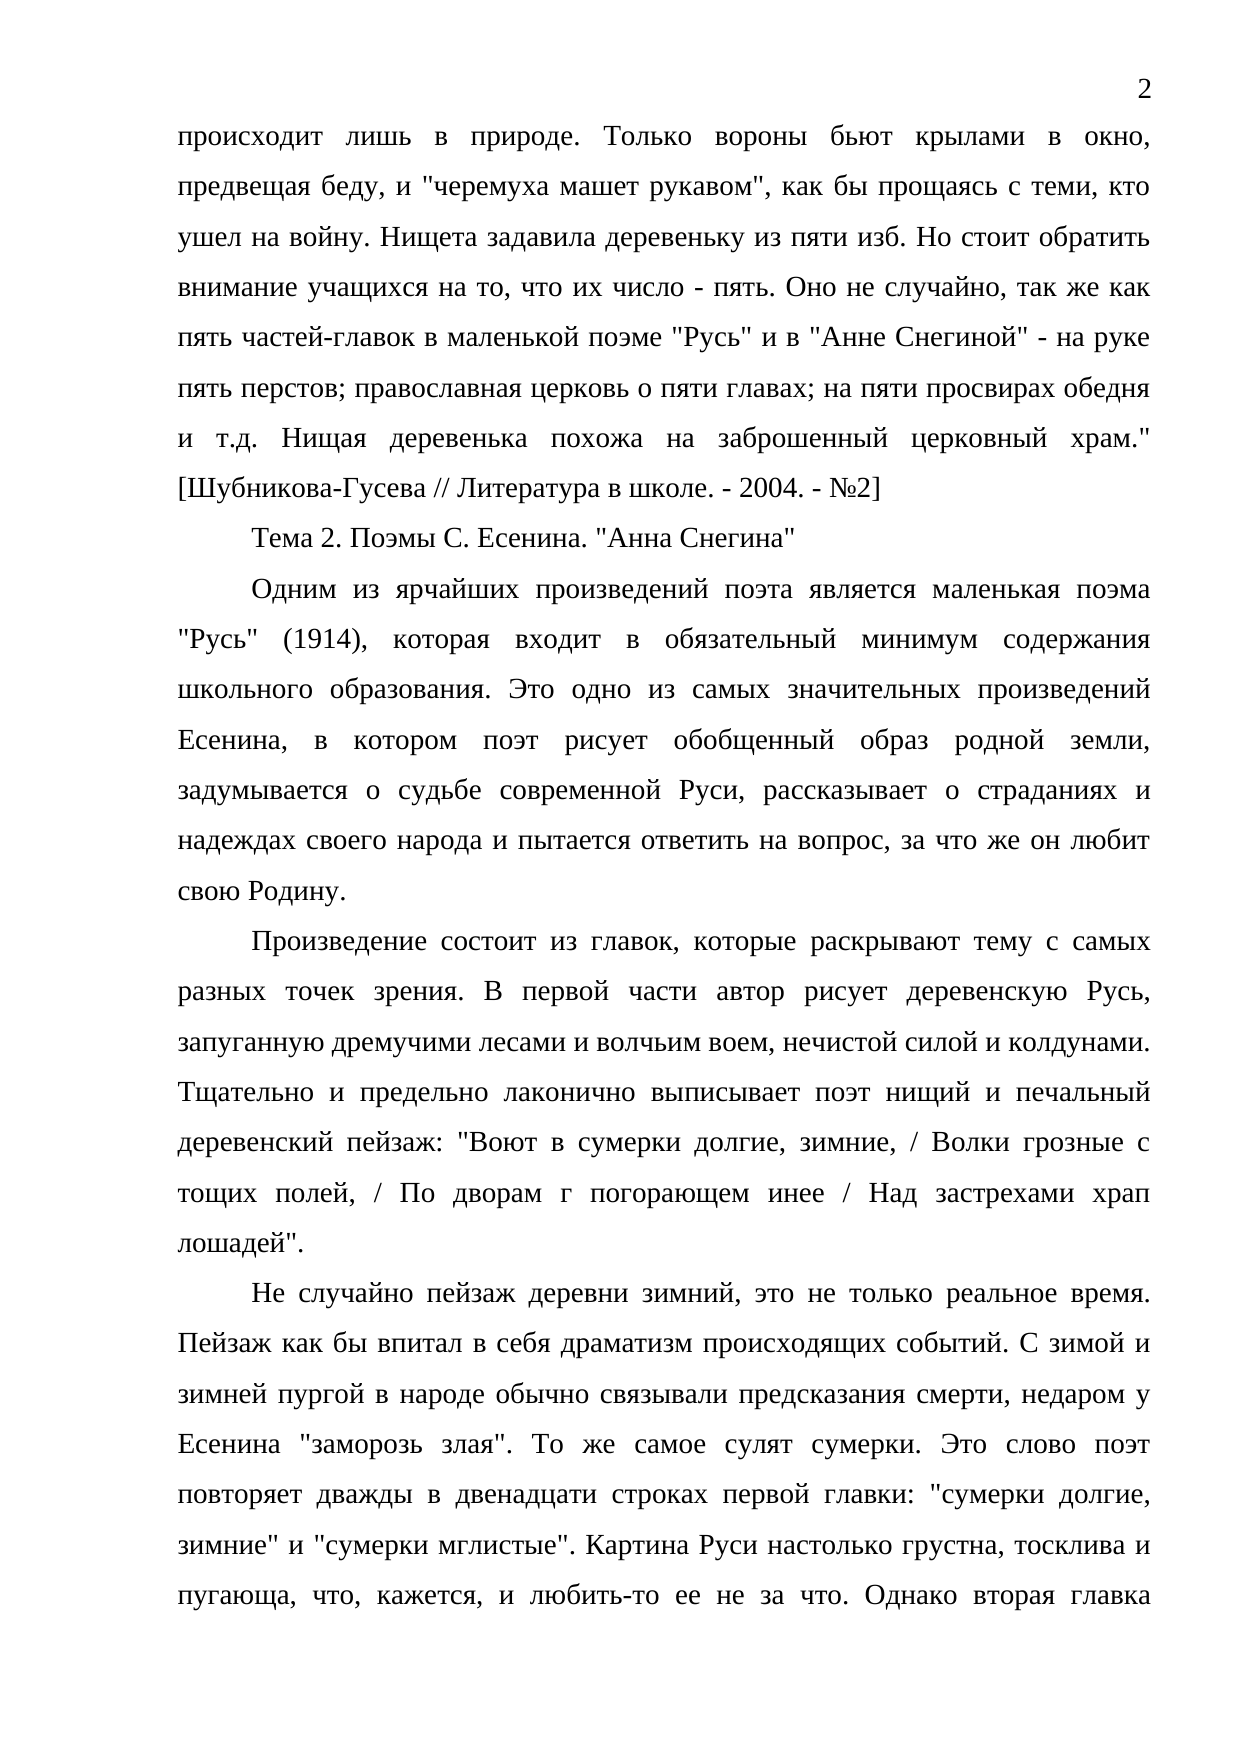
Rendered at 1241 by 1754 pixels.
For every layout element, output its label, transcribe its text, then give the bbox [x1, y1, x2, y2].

text Произведение состоит из главок, которые раскрывают тему с самых разных точек зрения. В первой части автор рисует деревенскую Русь, запуганную дремучими лесами и волчьим воем, нечистой силой и колдунами. Тщательно и предельно лаконично выписывает поэт нищий и печальный деревенский пейзаж: "Воют в сумерки долгие, зимние, / Волки грозные с тощих полей, / По дворам г погорающем инее / Над застрехами храп лошадей". [177, 923, 1152, 1258]
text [177, 1275, 1152, 1611]
text Тема 2. Поэмы С. Есенина. "Анна Снегина" [177, 521, 1152, 554]
text Одним из ярчайших произведений поэта является маленькая поэма "Русь" (1914), которая входит в обязательный минимум содержания школьного образования. Это одно из самых значительных произведений Есенина, в котором поэт рисует обобщенный образ родной земли, задумывается о судьбе современной Руси, рассказывает о страданиях и надеждах своего народа и пытается ответить на вопрос, за что же он любит свою Родину. [177, 571, 1152, 906]
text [177, 118, 1152, 504]
